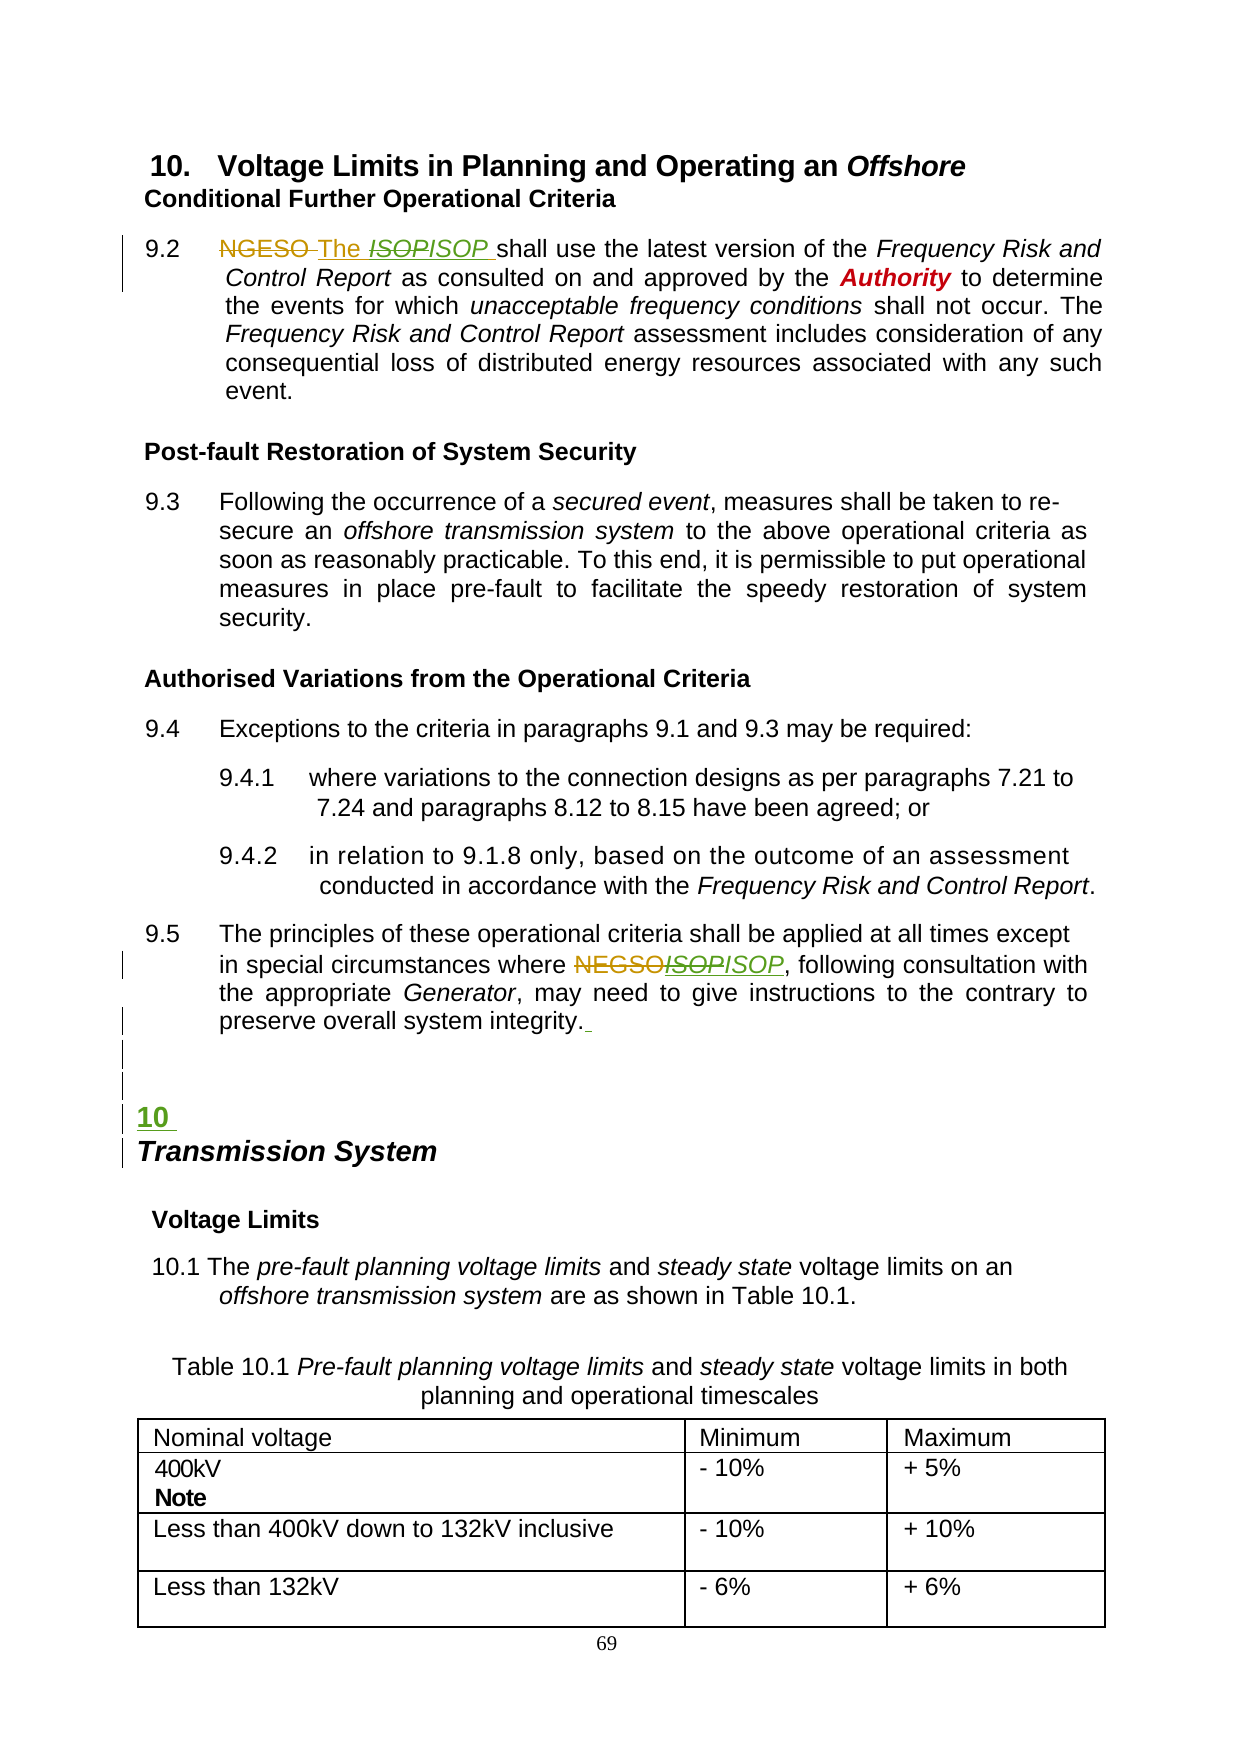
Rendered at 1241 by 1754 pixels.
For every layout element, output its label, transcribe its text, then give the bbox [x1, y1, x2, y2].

text secure an offshore transmission system to the above operational criteria as soon as reasonably practicable. To this end, it is permissible to put operational measures in place pre-fault to facilitate the speedy restoration of system security. [219, 516, 1088, 632]
text 10.1 The pre-fault planning voltage limits and steady state voltage limits on an offshore transmission system are as shown in Table 10.1. [151, 1253, 1088, 1310]
table_cell - 10% [686, 1453, 886, 1512]
table_cell Less than 400kV down to 132kV inclusive [139, 1514, 684, 1570]
text 9.4 Exceptions to the criteria in paragraphs 9.1 and 9.3 may be required: [144, 714, 1103, 743]
table_header Nominal voltage [139, 1420, 684, 1452]
text 9.4.2 in relation to 9.1.8 only, based on the outcome of an assessment [219, 842, 1103, 870]
table_cell + 10% [888, 1514, 1104, 1570]
text Voltage Limits [151, 1206, 1103, 1234]
text Table 10.1 Pre-fault planning voltage limits and steady state voltage limits in both planning and operational timescales [136, 1353, 1103, 1410]
text 9.4.1 where variations to the connection designs as per paragraphs 7.21 to [219, 763, 1103, 792]
table_cell + 6% [888, 1572, 1104, 1626]
text 9.5 The principles of these operational criteria shall be applied at all times except [144, 919, 1103, 948]
text in special circumstances where , following consultation with the appropriate Generator, may need to give instructions to the contrary to preserve overall system integrity. [219, 951, 1088, 1035]
text 9.2 shall use the latest version of the Frequency Risk and Control Report as consulted on and approved by the Authority to determine the events for which unacceptable frequency conditions shall not occur. The Frequency Risk and Control Report assessment includes consideration of any consequential loss of distributed energy resources associated with any such event. [136, 235, 1103, 405]
table_header Maximum [888, 1420, 1104, 1452]
text Post-fault Restoration of System Security [144, 438, 1103, 467]
table_cell Less than 132kV [139, 1572, 684, 1626]
table_cell + 5% [888, 1453, 1104, 1512]
text conducted in accordance with the Frequency Risk and Control Report. [144, 872, 1096, 900]
text Conditional Further Operational Criteria [144, 184, 1103, 213]
table_cell 400kV Note 1 [139, 1453, 684, 1512]
text 9.3 Following the occurrence of a secured event, measures shall be taken to re- [144, 488, 1103, 516]
text 7.24 and paragraphs 8.12 to 8.15 have been agreed; or [144, 793, 1103, 822]
table_cell - 10% [686, 1514, 886, 1570]
text Authorised Variations from the Operational Criteria [144, 664, 1103, 693]
text Transmission System [136, 1138, 1103, 1168]
table_cell - 6% [686, 1572, 886, 1626]
table_header Minimum [686, 1420, 886, 1452]
